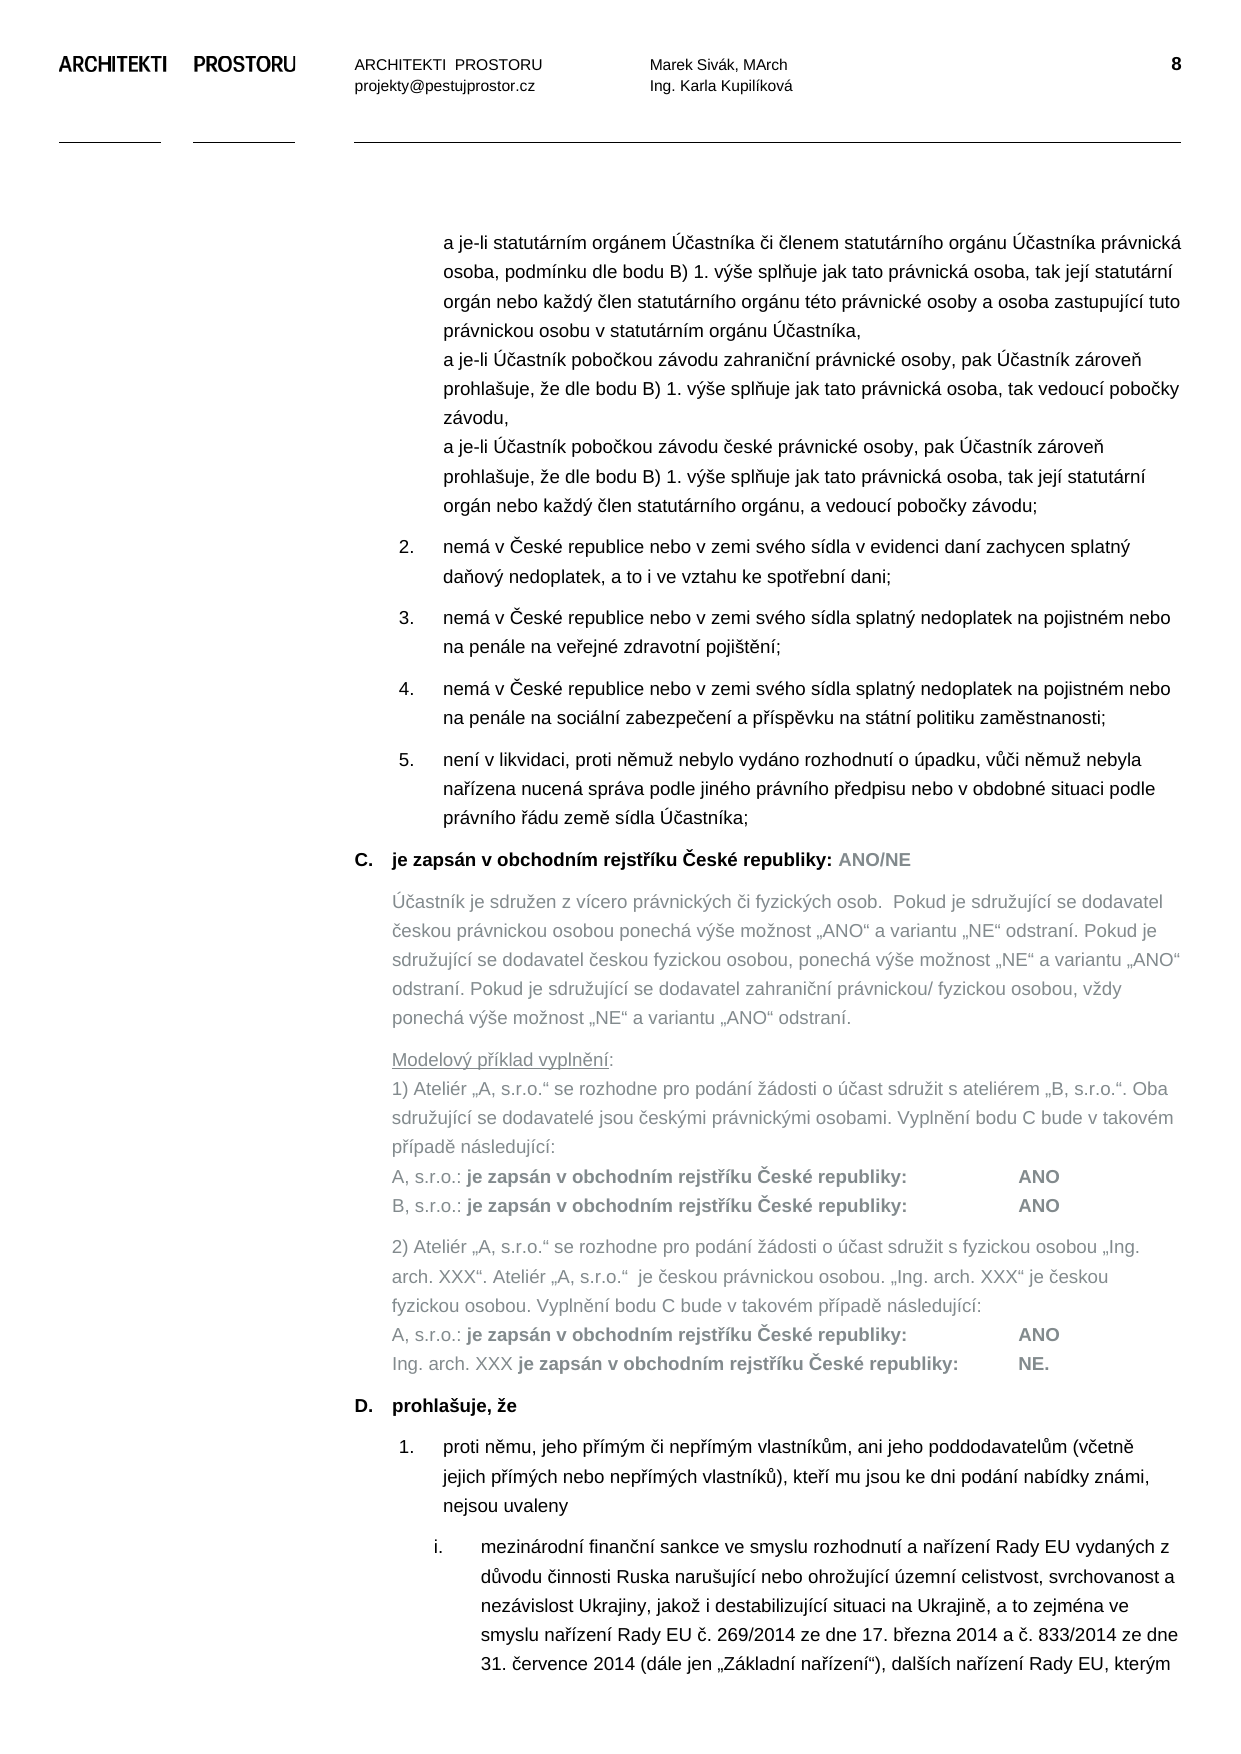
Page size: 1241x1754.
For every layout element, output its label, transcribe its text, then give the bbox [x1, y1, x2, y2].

text 1) Ateliér „A, s.r.o.“ se rozhodne pro podání žádosti o účast sdružit s ateliérem „B, s.r.o.“. Oba sdružující se dodavatelé jsou českými právnickými osobami. Vyplnění bodu C bude v takovém případě následující: [392, 1070, 1181, 1158]
text A, s.r.o.: je zapsán v obchodním rejstříku České republiky: ANO [392, 1316, 1181, 1345]
text a je-li statutárním orgánem Účastníka či členem statutárního orgánu Účastníka právnická osoba, podmínku dle bodu B) 1. výše splňuje jak tato právnická osoba, tak její statutární orgán nebo každý člen statutárního orgánu této právnické osoby a osoba zastupující tuto právnickou osobu v statutárním orgánu Účastníka, [443, 224, 1181, 341]
text Modelový příklad vyplnění: [392, 1041, 1181, 1070]
list nemá v České republice nebo v zemi svého sídla splatný nedoplatek na pojistném nebo na penále na veřejné zdravotní pojištění; [399, 599, 1181, 658]
text B, s.r.o.: je zapsán v obchodním rejstříku České republiky: ANO [392, 1187, 1181, 1216]
list je zapsán v obchodním rejstříku České republiky: ANO/NE [354, 841, 1181, 870]
list není v likvidaci, proti němuž nebylo vydáno rozhodnutí o úpadku, vůči němuž nebyla nařízena nucená správa podle jiného právního předpisu nebo v obdobné situaci podle právního řádu země sídla Účastníka; [399, 741, 1181, 829]
text 2) Ateliér „A, s.r.o.“ se rozhodne pro podání žádosti o účast sdružit s fyzickou osobou „Ing. arch. XXX“. Ateliér „A, s.r.o.“ je českou právnickou osobou. „Ing. arch. XXX“ je českou fyzickou osobou. Vyplnění bodu C bude v takovém případě následující: [392, 1229, 1181, 1316]
list nemá v České republice nebo v zemi svého sídla v evidenci daní zachycen splatný daňový nedoplatek, a to i ve vztahu ke spotřební dani; [399, 529, 1181, 587]
text Účastník je sdružen z vícero právnických či fyzických osob. Pokud je sdružující se dodavatel českou právnickou osobou ponechá výše možnost „ANO“ a variantu „NE“ odstraní. Pokud je sdružující se dodavatel českou fyzickou osobou, ponechá výše možnost „NE“ a variantu „ANO“ odstraní. Pokud je sdružující se dodavatel zahraniční právnickou/ fyzickou osobou, vždy ponechá výše možnost „NE“ a variantu „ANO“ odstraní. [392, 883, 1181, 1029]
text a je-li Účastník pobočkou závodu české právnické osoby, pak Účastník zároveň prohlašuje, že dle bodu B) 1. výše splňuje jak tato právnická osoba, tak její statutární orgán nebo každý člen statutárního orgánu, a vedoucí pobočky závodu; [443, 429, 1181, 516]
text a je-li Účastník pobočkou závodu zahraniční právnické osoby, pak Účastník zároveň prohlašuje, že dle bodu B) 1. výše splňuje jak tato právnická osoba, tak vedoucí pobočky závodu, [443, 341, 1181, 429]
picture [59, 56, 296, 72]
list proti němu, jeho přímým či nepřímým vlastníkům, ani jeho poddodavatelům (včetně jejich přímých nebo nepřímých vlastníků), kteří mu jsou ke dni podání nabídky známi, nejsou uvaleny [399, 1429, 1181, 1516]
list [443, 1529, 1181, 1674]
text A, s.r.o.: je zapsán v obchodním rejstříku České republiky: ANO [392, 1158, 1181, 1187]
text Ing. arch. XXX je zapsán v obchodním rejstříku České republiky: NE. [392, 1345, 1181, 1374]
list prohlašuje, že [354, 1387, 1181, 1416]
list nemá v České republice nebo v zemi svého sídla splatný nedoplatek na pojistném nebo na penále na sociální zabezpečení a příspěvku na státní politiku zaměstnanosti; [399, 670, 1181, 729]
